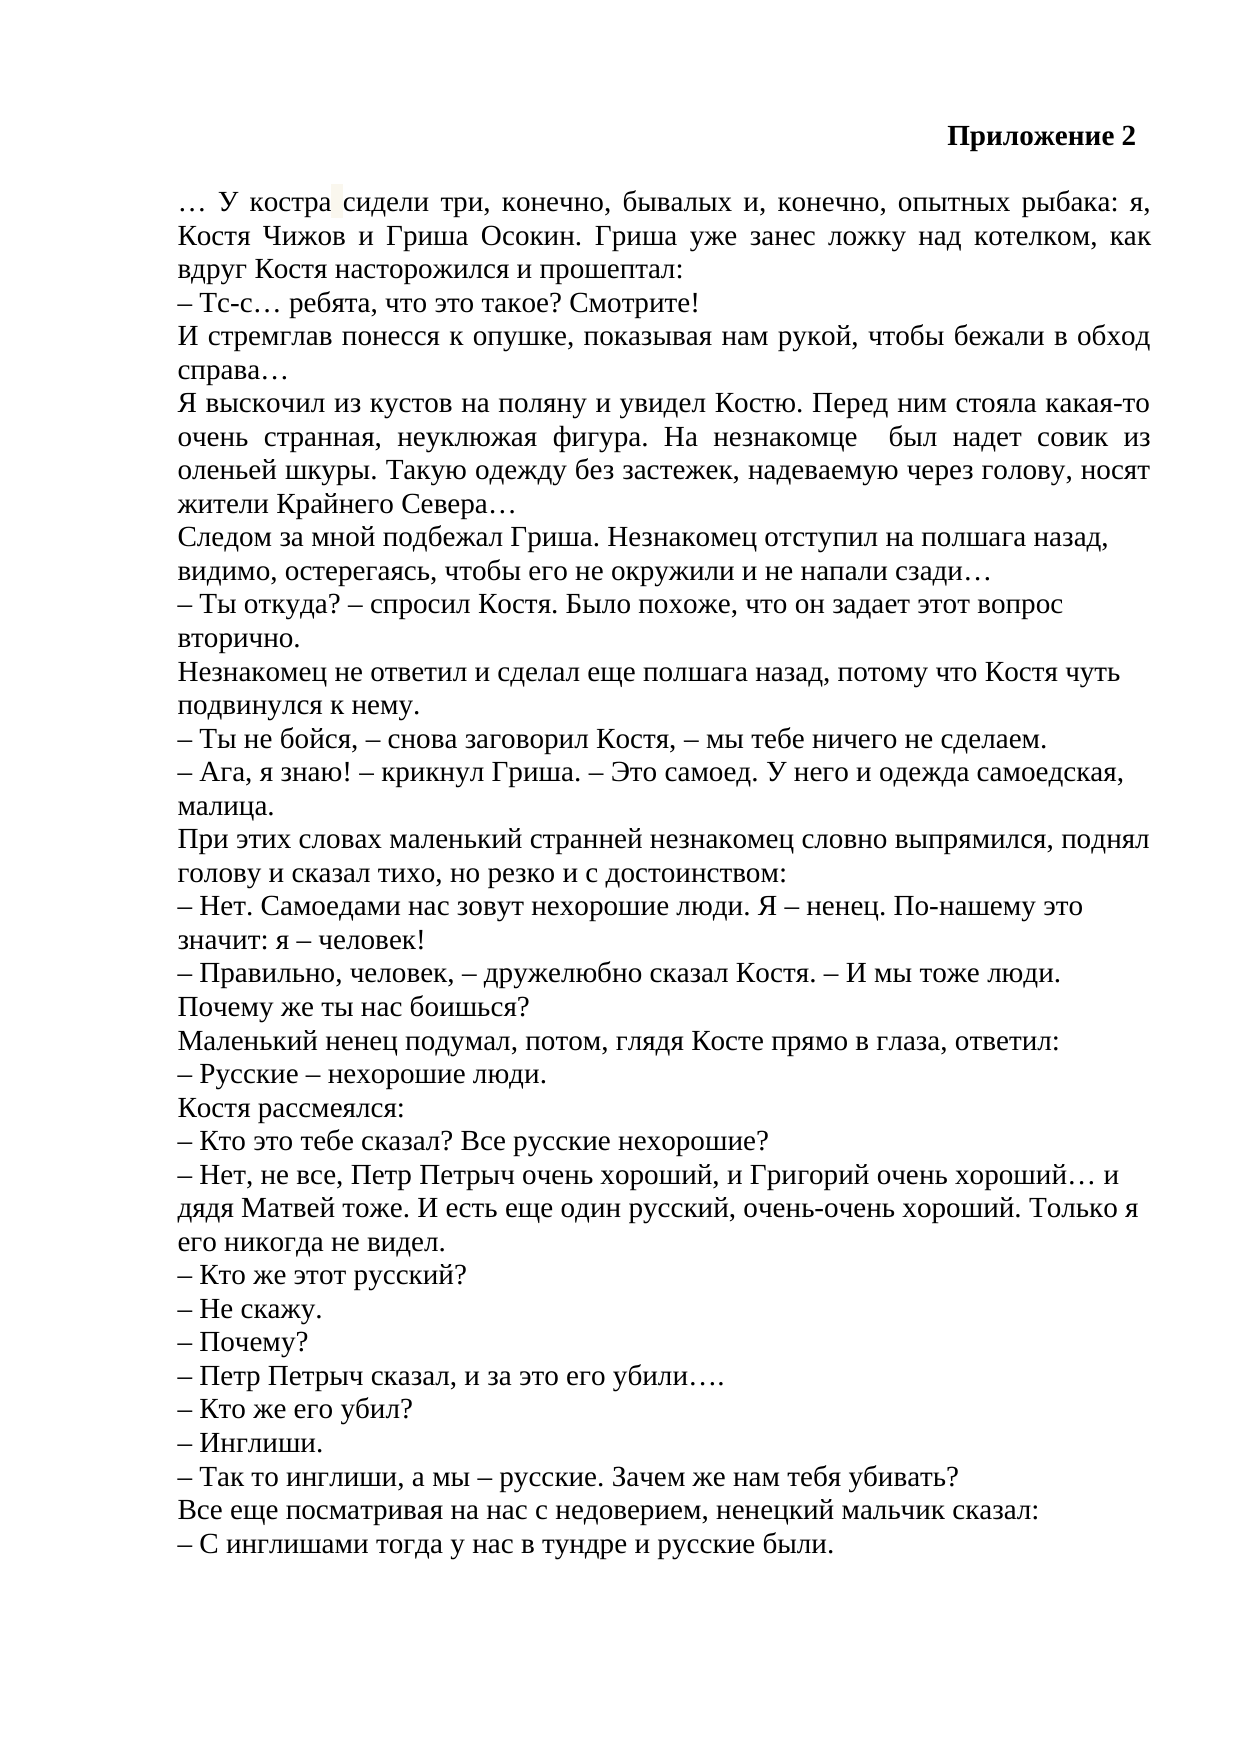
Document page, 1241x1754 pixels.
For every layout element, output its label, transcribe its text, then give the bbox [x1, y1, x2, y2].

text – Почему? [177, 1324, 1152, 1358]
text – Русские – нехорошие люди. [177, 1056, 1152, 1090]
text Я выскочил из кустов на поляну и увидел Костю. Перед ним стояла какая-то очень странная, неуклюжая фигура. На незнакомце был надет совик из оленьей шкуры. Такую одежду без застежек, надеваемую через голову, носят жители Крайнего Севера… [177, 385, 1152, 519]
text – Так то инглиши, а мы – русские. Зачем же нам тебя убивать? [177, 1459, 1152, 1492]
text Приложение 2 [177, 118, 1136, 152]
text – Нет. Самоедами нас зовут нехорошие люди. Я – ненец. По-нашему это значит: я – человек! [177, 888, 1152, 956]
text – Ага, я знаю! – крикнул Гриша. – Это самоед. У него и одежда самоедская, малица. [177, 754, 1152, 821]
text – Инглиши. [177, 1425, 1152, 1459]
text Следом за мной подбежал Гриша. Незнакомец отступил на полшага назад, видимо, остерегаясь, чтобы его не окружили и не напали сзади… [177, 519, 1152, 587]
text – С инглишами тогда у нас в тундре и русские были. [177, 1526, 1152, 1559]
text – Кто же его убил? [177, 1392, 1152, 1425]
text Все еще посматривая на нас с недоверием, ненецкий мальчик сказал: [177, 1492, 1152, 1526]
text – Петр Петрыч сказал, и за это его убили…. [177, 1358, 1152, 1392]
text – Нет, не все, Петр Петрыч очень хороший, и Григорий очень хороший… и дядя Матвей тоже. И есть еще один русский, очень-очень хороший. Только я его никогда не видел. [177, 1157, 1152, 1257]
text Маленький ненец подумал, потом, глядя Косте прямо в глаза, ответил: [177, 1023, 1152, 1056]
text – Ты не бойся, – снова заговорил Костя, – мы тебе ничего не сделаем. [177, 721, 1152, 754]
text … У костра сидели три, конечно, бывалых и, конечно, опытных рыбака: я, Костя Чижов и Гриша Осокин. Гриша уже занес ложку над котелком, как вдруг Костя насторожился и прошептал: [177, 218, 1152, 285]
text – Тс-с… ребята, что это такое? Смотрите! [177, 285, 1152, 318]
text – Ты откуда? – спросил Костя. Было похоже, что он задает этот вопрос вторично. [177, 587, 1152, 654]
text Незнакомец не ответил и сделал еще полшага назад, потому что Костя чуть подвинулся к нему. [177, 654, 1152, 721]
text При этих словах маленький странней незнакомец словно выпрямился, поднял голову и сказал тихо, но резко и с достоинством: [177, 821, 1152, 888]
text – Кто же этот русский? [177, 1257, 1152, 1291]
text И стремглав понесся к опушке, показывая нам рукой, чтобы бежали в обход справа… [177, 318, 1152, 385]
text – Правильно, человек, – дружелюбно сказал Костя. – И мы тоже люди. Почему же ты нас боишься? [177, 956, 1152, 1023]
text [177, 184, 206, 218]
text Костя рассмеялся: [177, 1090, 1152, 1123]
text – Кто это тебе сказал? Все русские нехорошие? [177, 1123, 1152, 1157]
text – Не скажу. [177, 1291, 1152, 1324]
